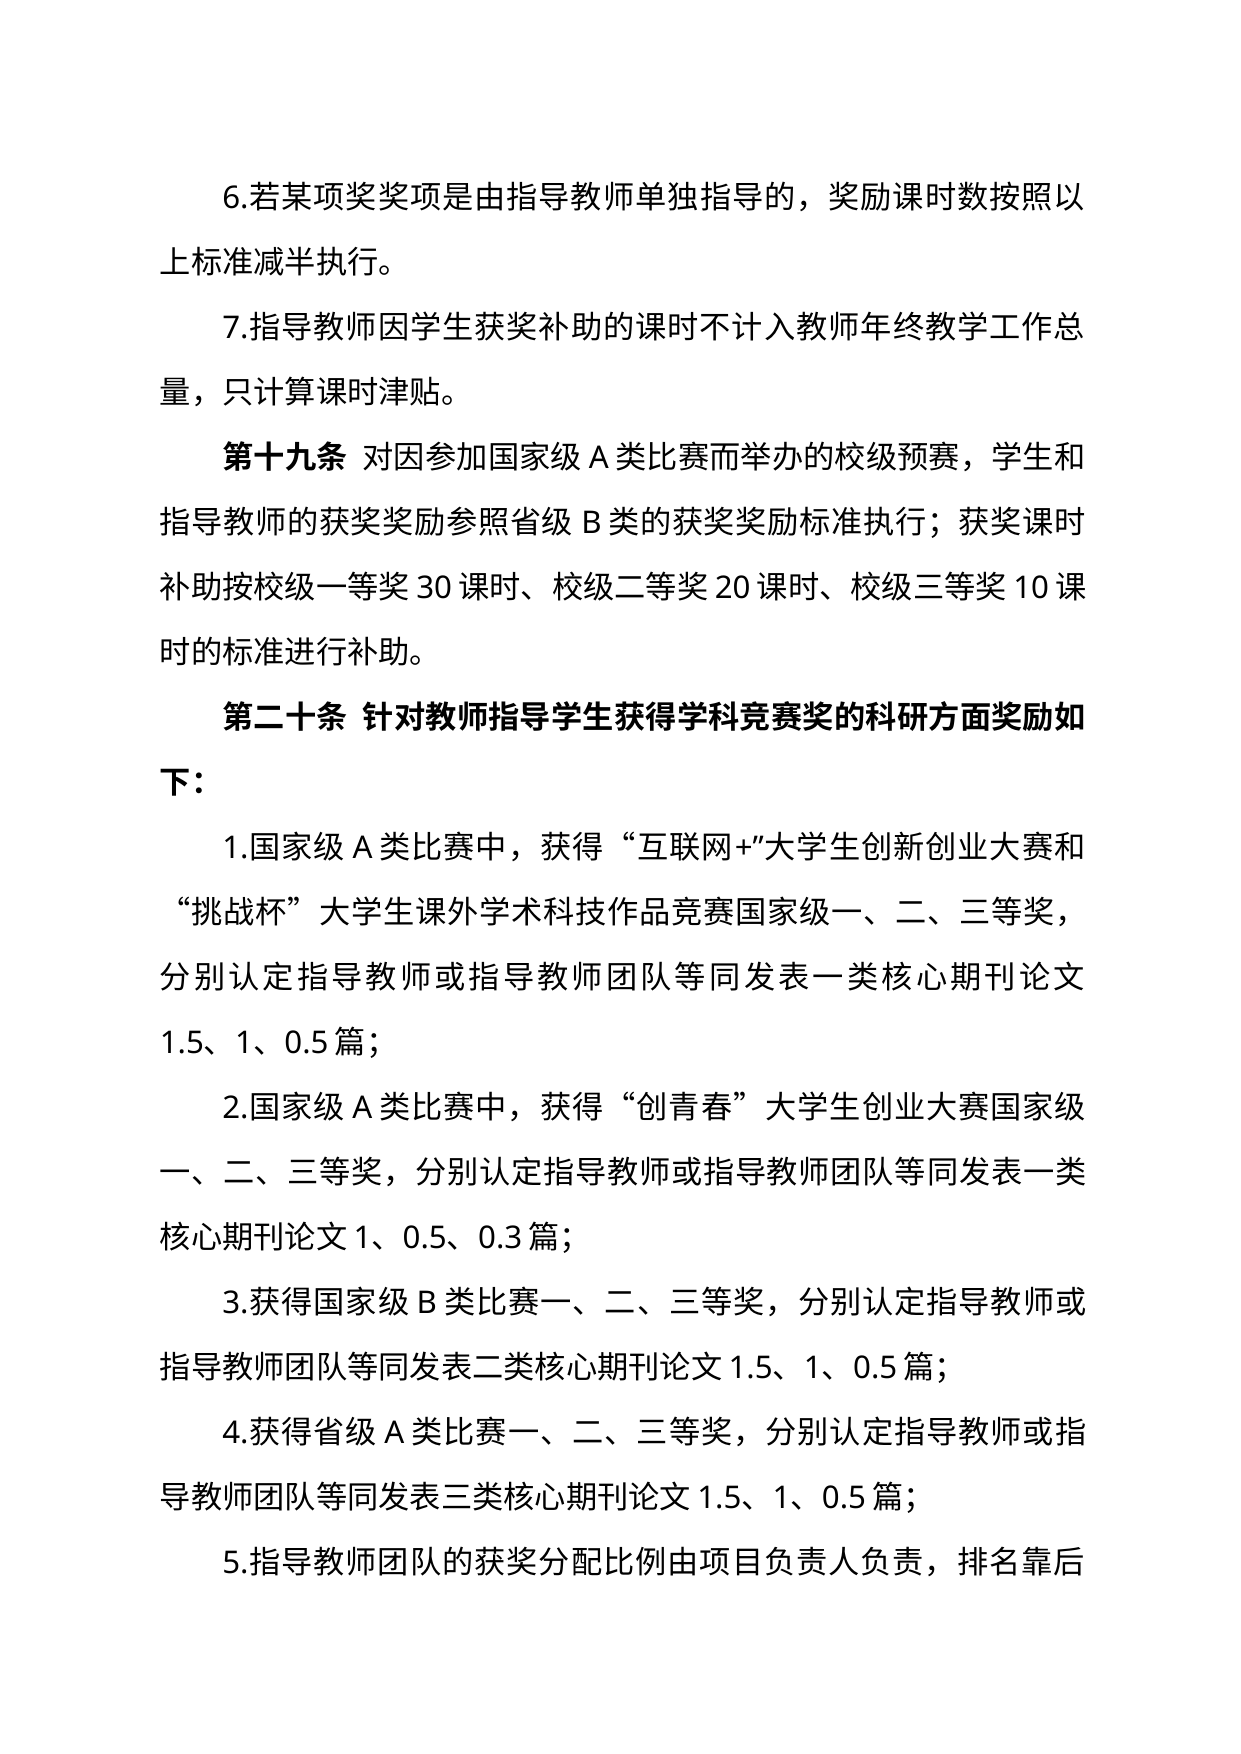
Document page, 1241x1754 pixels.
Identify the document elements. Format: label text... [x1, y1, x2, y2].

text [159, 1527, 1087, 1592]
text 7.指导教师因学生获奖补助的课时不计入教师年终教学工作总量，只计算课时津贴。 [159, 292, 1087, 422]
text 第二十条 针对教师指导学生获得学科竞赛奖的科研方面奖励如下： [159, 682, 1087, 812]
text 2.国家级A类比赛中，获得“创青春”大学生创业大赛国家级一、二、三等奖，分别认定指导教师或指导教师团队等同发表一类核心期刊论文1、0.5、0.3篇； [159, 1072, 1087, 1267]
text 第十九条 对因参加国家级A类比赛而举办的校级预赛，学生和指导教师的获奖奖励参照省级B类的获奖奖励标准执行；获奖课时补助按校级一等奖30课时、校级二等奖20课时、校级三等奖10课时的标准进行补助。 [159, 422, 1087, 682]
text 3.获得国家级B类比赛一、二、三等奖，分别认定指导教师或指导教师团队等同发表二类核心期刊论文1.5、1、0.5篇； [159, 1267, 1087, 1397]
text 4.获得省级A类比赛一、二、三等奖，分别认定指导教师或指导教师团队等同发表三类核心期刊论文1.5、1、0.5篇； [159, 1397, 1087, 1527]
text 1.国家级A类比赛中，获得“互联网+”大学生创新创业大赛和“挑战杯”大学生课外学术科技作品竞赛国家级一、二、三等奖，分别认定指导教师或指导教师团队等同发表一类核心期刊论文1.5、1、0.5篇； [159, 812, 1087, 1072]
text 6.若某项奖奖项是由指导教师单独指导的，奖励课时数按照以上标准减半执行。 [159, 162, 1087, 292]
